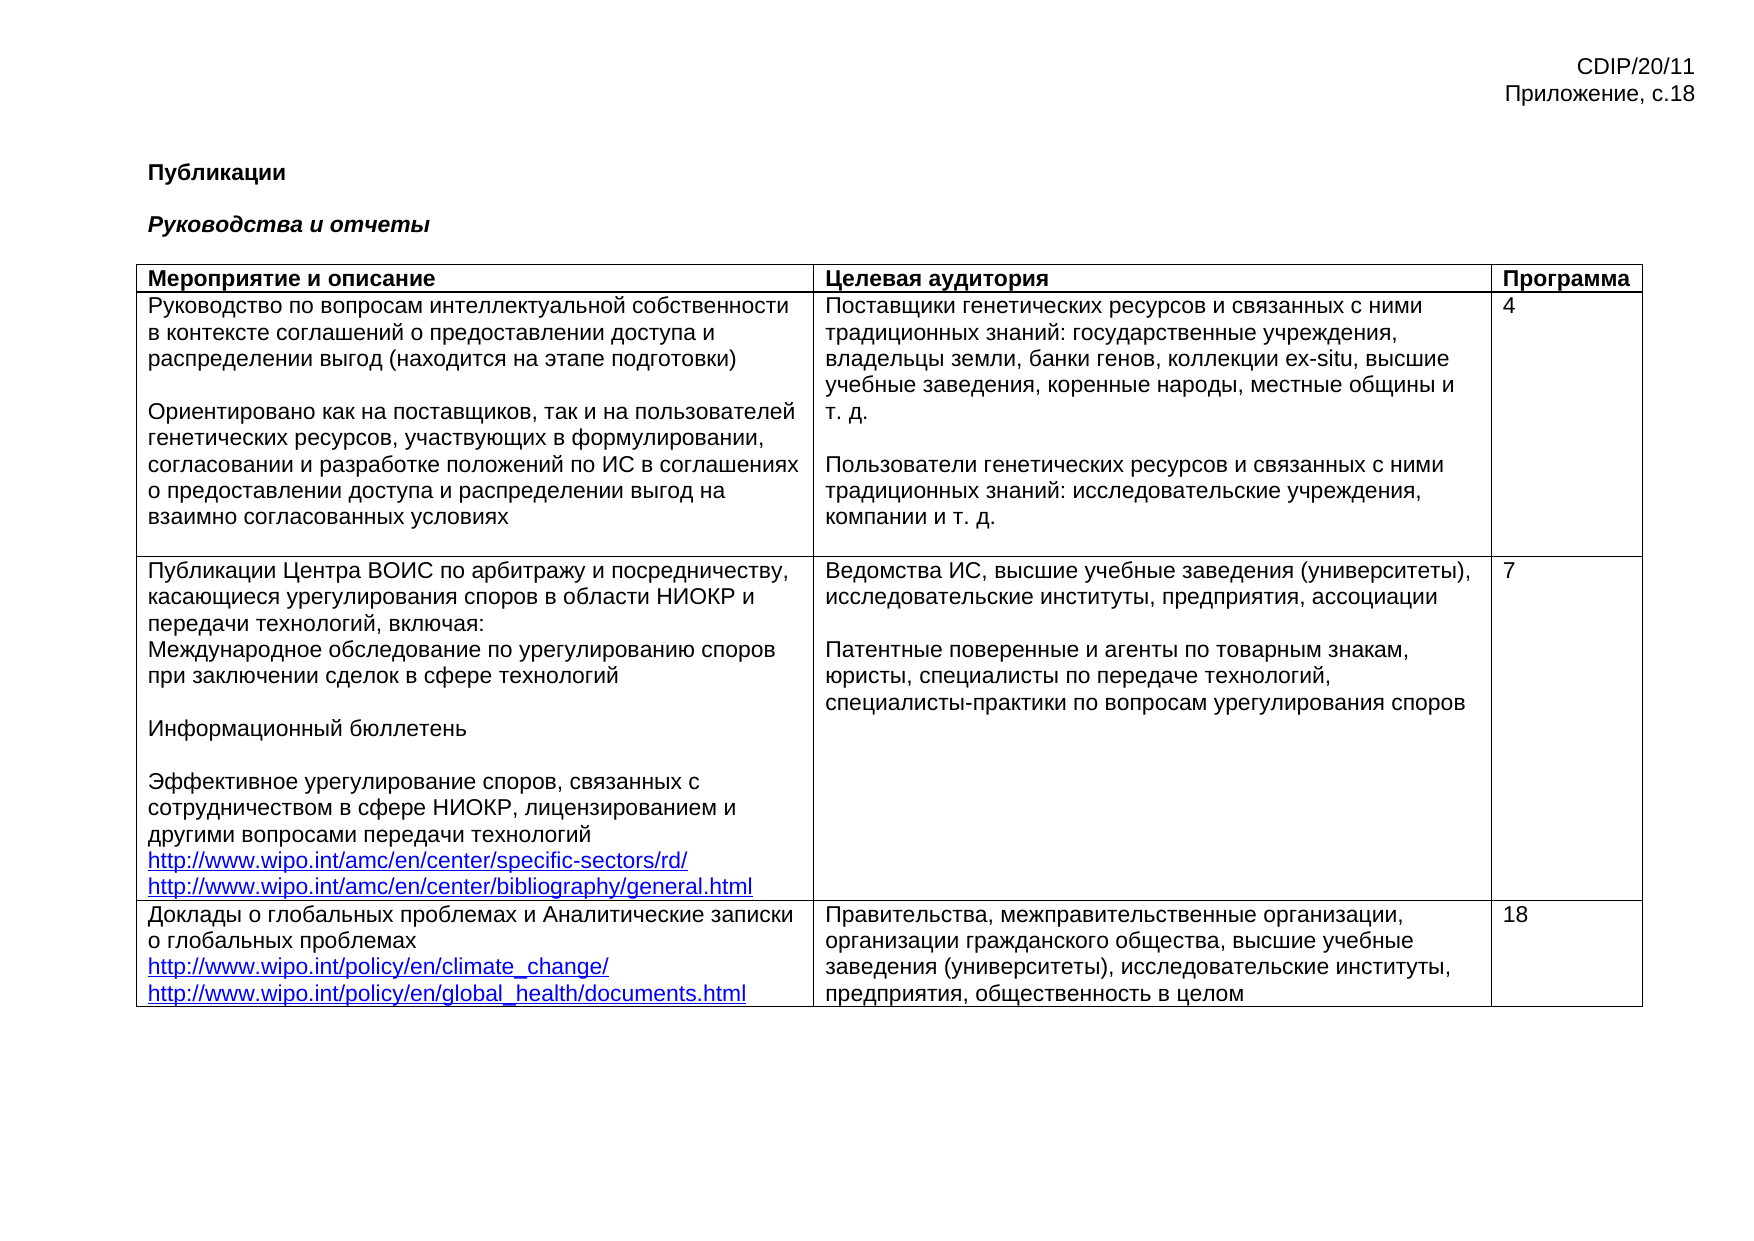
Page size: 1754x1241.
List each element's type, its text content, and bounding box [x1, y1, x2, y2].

table_cell 18 [1492, 901, 1642, 1006]
table_cell 7 [1492, 557, 1642, 899]
table_cell Доклады о глобальных проблемах и Аналитические записки о глобальных проблемах http://www.wipo.int/policy/en/climate_change/ http://www.wipo.int/policy/en/global_health/documents.html [137, 901, 813, 1006]
table_cell Ведомства ИС, высшие учебные заведения (университеты), исследовательские институты, предприятия, ассоциации Патентные поверенные и агенты по товарным знакам, юристы, специалисты по передаче технологий, специалисты-практики по вопросам урегулирования споров [814, 557, 1491, 899]
table_header Мероприятие и описание [137, 265, 813, 291]
table_header Целевая аудитория [814, 265, 1491, 291]
table_cell Правительства, межправительственные организации, организации гражданского общества, высшие учебные заведения (университеты), исследовательские институты, предприятия, общественность в целом [814, 901, 1491, 1006]
text Руководства и отчеты [148, 211, 1695, 238]
text Публикации [148, 158, 1695, 185]
table_cell Публикации Центра ВОИС по арбитражу и посредничеству, касающиеся урегулирования споров в области НИОКР и передачи технологий, включая: Международное обследование по урегулированию споров при заключении сделок в сфере технологий Информационный бюллетень Эффективное урегулирование споров, связанных с сотрудничеством в сфере НИОКР, лицензированием и другими вопросами передачи технологий http://www.wipo.int/amc/en/center/specific-sectors/rd/ http://www.wipo.int/amc/en/center/bibliography/general.html [137, 557, 813, 899]
table_cell 4 [1492, 293, 1642, 556]
table_header Программа [1492, 265, 1642, 291]
table_cell Поставщики генетических ресурсов и связанных с ними традиционных знаний: государственные учреждения, владельцы земли, банки генов, коллекции ex-situ, высшие учебные заведения, коренные народы, местные общины и т. д. Пользователи генетических ресурсов и связанных с ними традиционных знаний: исследовательские учреждения, компании и т. д. [814, 293, 1491, 556]
table_cell Руководство по вопросам интеллектуальной собственности в контексте соглашений о предоставлении доступа и распределении выгод (находится на этапе подготовки) Ориентировано как на поставщиков, так и на пользователей генетических ресурсов, участвующих в формулировании, согласовании и разработке положений по ИС в соглашениях о предоставлении доступа и распределении выгод на взаимно согласованных условиях [137, 293, 813, 556]
